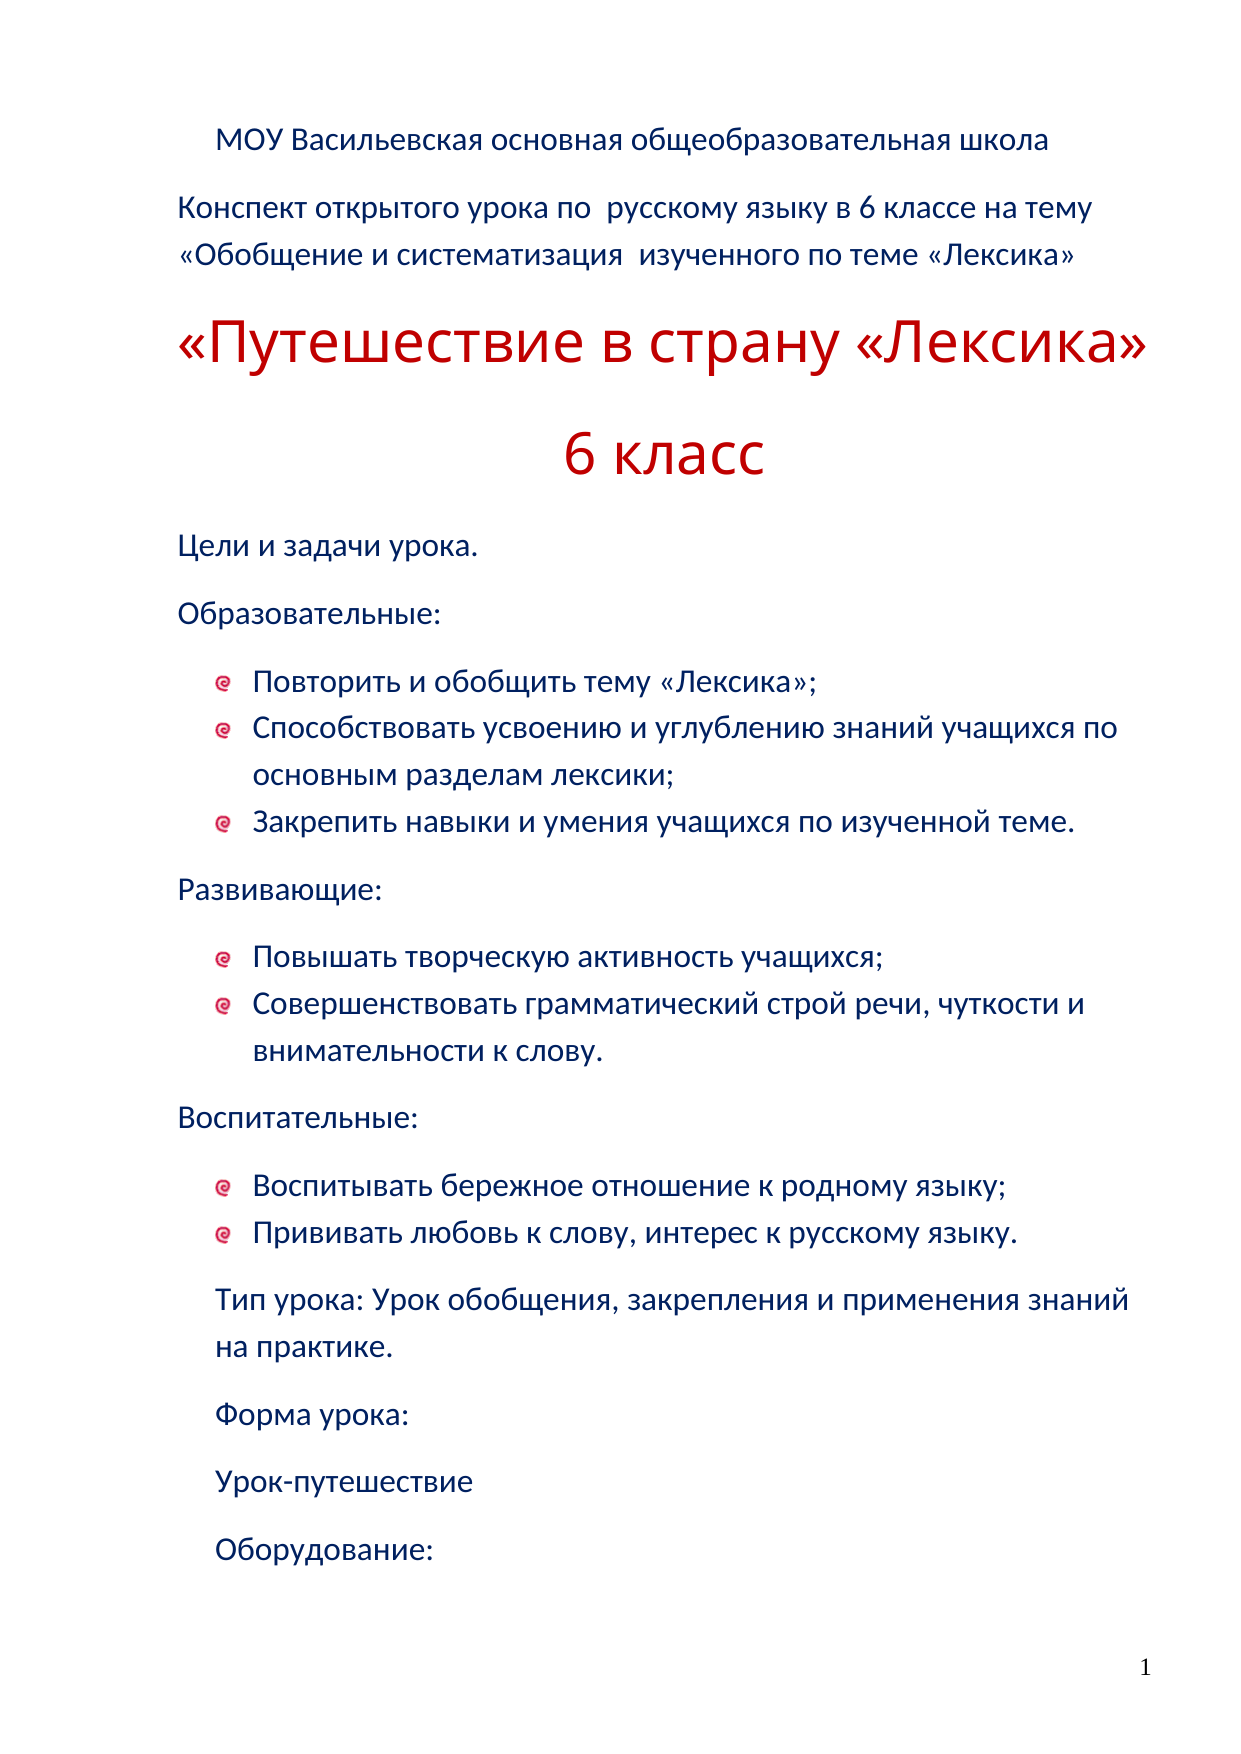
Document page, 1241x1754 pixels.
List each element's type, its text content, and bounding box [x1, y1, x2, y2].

text Оборудование: [215, 1528, 1152, 1569]
picture [215, 675, 232, 692]
list Совершенствовать грамматический строй речи, чуткости и внимательности к слову. [215, 982, 1152, 1069]
text Образовательные: [177, 592, 1152, 633]
text Конспект открытого урока по русскому языку в 6 классе на тему «Обобщение и систематизация изученного по теме «Лексика» [177, 186, 1152, 273]
list Воспитывать бережное отношение к родному языку; [215, 1164, 1152, 1205]
list Повышать творческую активность учащихся; [215, 935, 1152, 976]
text Урок-путешествие [215, 1460, 1152, 1501]
picture [215, 722, 232, 739]
picture [215, 1226, 232, 1244]
picture [215, 815, 232, 833]
list Повторить и обобщить тему «Лексика»; [215, 660, 1152, 700]
picture [215, 997, 232, 1015]
text Развивающие: [177, 868, 1152, 908]
text 6 класс [177, 412, 1152, 492]
list Способствовать усвоению и углублению знаний учащихся по основным разделам лексики; [215, 706, 1152, 794]
picture [215, 951, 232, 968]
list Прививать любовь к слову, интерес к русскому языку. [215, 1211, 1152, 1251]
picture [215, 1179, 232, 1197]
text Воспитательные: [177, 1096, 1152, 1137]
text «Путешествие в страну «Лексика» [177, 300, 1152, 379]
list Закрепить навыки и умения учащихся по изученной теме. [215, 800, 1152, 841]
text МОУ Васильевская основная общеобразовательная школа [177, 118, 1152, 159]
text Тип урока: Урок обобщения, закрепления и применения знаний на практике. [215, 1278, 1152, 1366]
text Форма урока: [215, 1393, 1152, 1433]
text Цели и задачи урока. [177, 524, 1152, 565]
